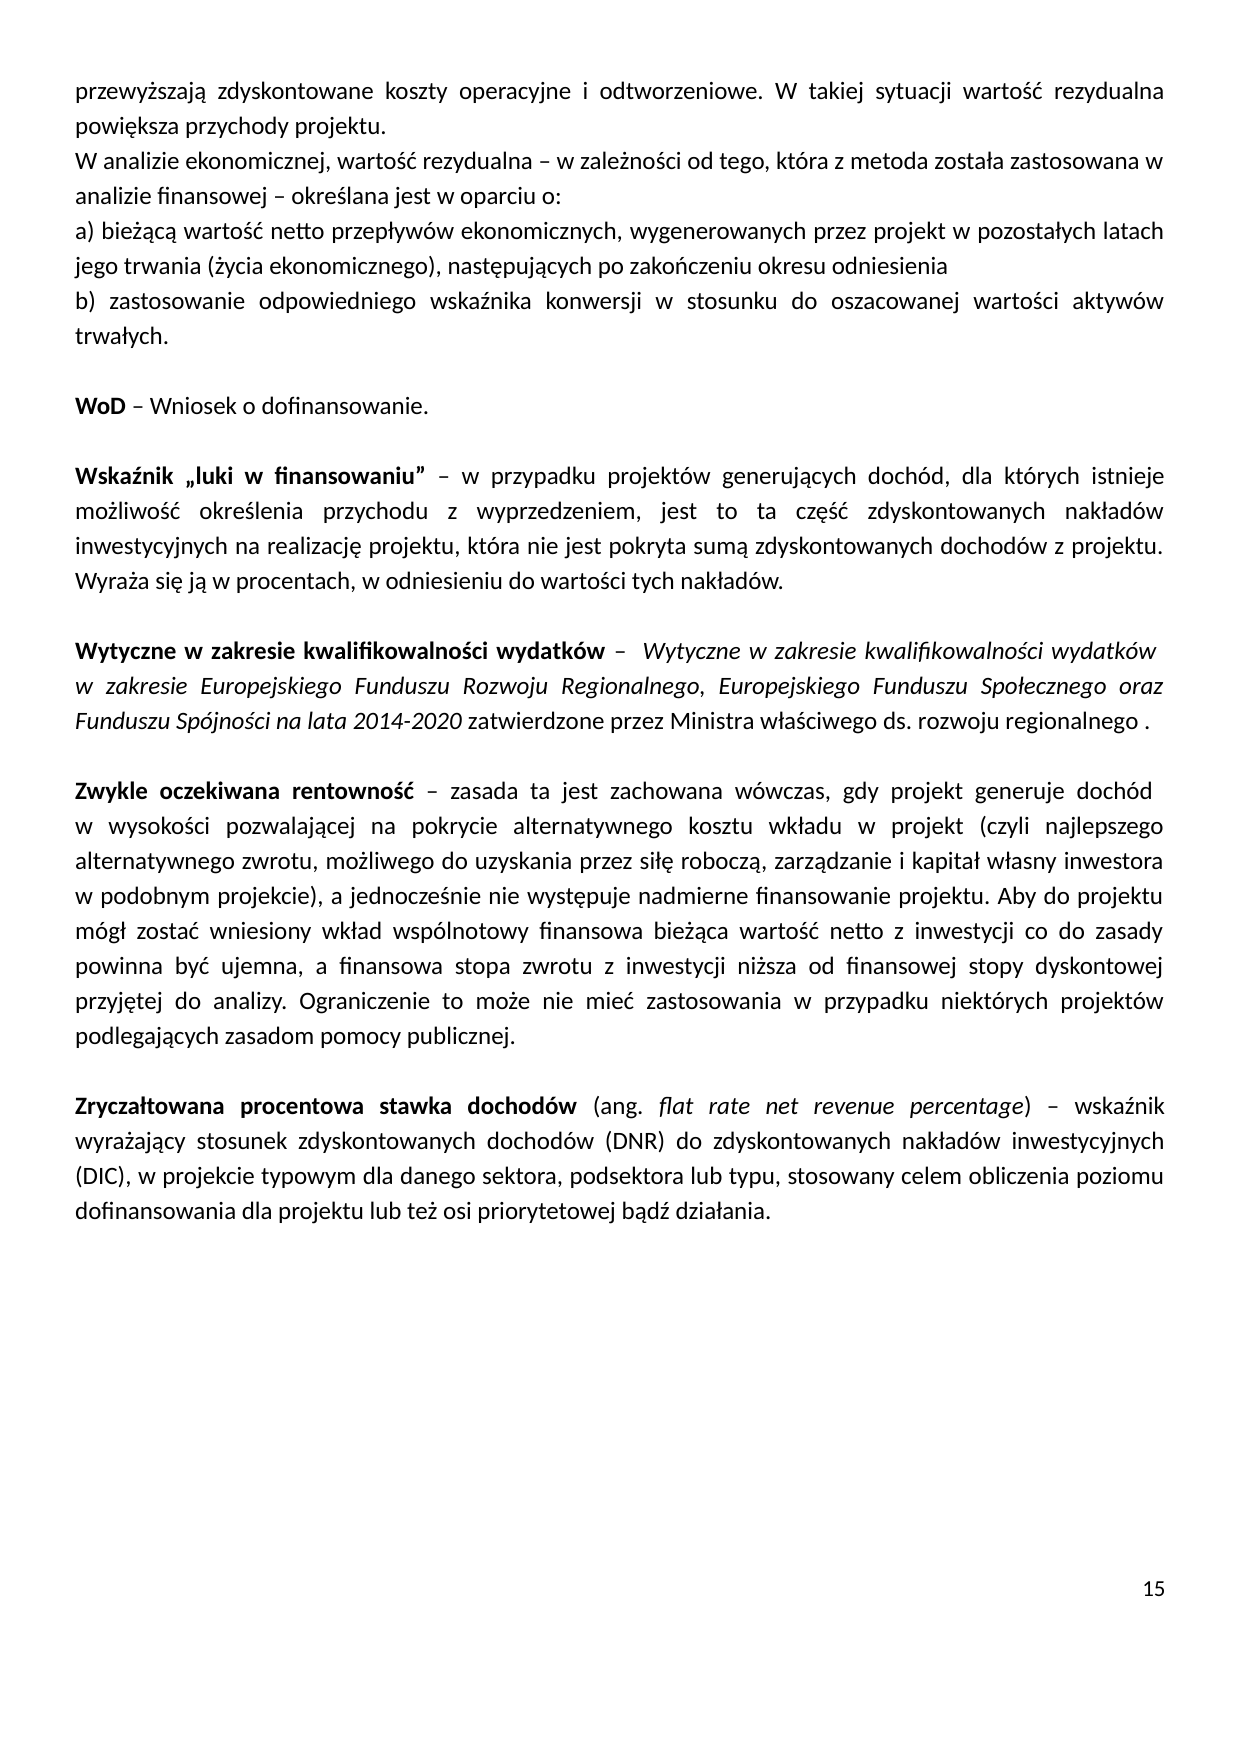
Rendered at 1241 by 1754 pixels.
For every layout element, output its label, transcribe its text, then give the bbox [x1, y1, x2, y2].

text b) zastosowanie odpowiedniego wskaźnika konwersji w stosunku do oszacowanej wartości aktywów trwałych. [75, 285, 1165, 351]
text WoD – Wniosek o dofinansowanie. [75, 390, 1165, 421]
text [75, 75, 1165, 141]
text Zwykle oczekiwana rentowność – zasada ta jest zachowana wówczas, gdy projekt generuje dochód w wysokości pozwalającej na pokrycie alternatywnego kosztu wkładu w projekt (czyli najlepszego alternatywnego zwrotu, możliwego do uzyskania przez siłę roboczą, zarządzanie i kapitał własny inwestora w podobnym projekcie), a jednocześnie nie występuje nadmierne finansowanie projektu. Aby do projektu mógł zostać wniesiony wkład wspólnotowy finansowa bieżąca wartość netto z inwestycji co do zasady powinna być ujemna, a finansowa stopa zwrotu z inwestycji niższa od finansowej stopy dyskontowej przyjętej do analizy. Ograniczenie to może nie mieć zastosowania w przypadku niektórych projektów podlegających zasadom pomocy publicznej. [75, 775, 1165, 1051]
text Wytyczne w zakresie kwalifikowalności wydatków – Wytyczne w zakresie kwalifikowalności wydatków w zakresie Europejskiego Funduszu Rozwoju Regionalnego, Europejskiego Funduszu Społecznego oraz Funduszu Spójności na lata 2014-2020 zatwierdzone przez Ministra właściwego ds. rozwoju regionalnego . [75, 635, 1165, 736]
text Wskaźnik „luki w finansowaniu” – w przypadku projektów generujących dochód, dla których istnieje możliwość określenia przychodu z wyprzedzeniem, jest to ta część zdyskontowanych nakładów inwestycyjnych na realizację projektu, która nie jest pokryta sumą zdyskontowanych dochodów z projektu. Wyraża się ją w procentach, w odniesieniu do wartości tych nakładów. [75, 460, 1165, 596]
text a) bieżącą wartość netto przepływów ekonomicznych, wygenerowanych przez projekt w pozostałych latach jego trwania (życia ekonomicznego), następujących po zakończeniu okresu odniesienia [75, 215, 1165, 281]
text Zryczałtowana procentowa stawka dochodów (ang. flat rate net revenue percentage) – wskaźnik wyrażający stosunek zdyskontowanych dochodów (DNR) do zdyskontowanych nakładów inwestycyjnych (DIC), w projekcie typowym dla danego sektora, podsektora lub typu, stosowany celem obliczenia poziomu dofinansowania dla projektu lub też osi priorytetowej bądź działania. [75, 1090, 1165, 1226]
text W analizie ekonomicznej, wartość rezydualna – w zależności od tego, która z metoda została zastosowana w analizie finansowej – określana jest w oparciu o: [75, 145, 1165, 211]
